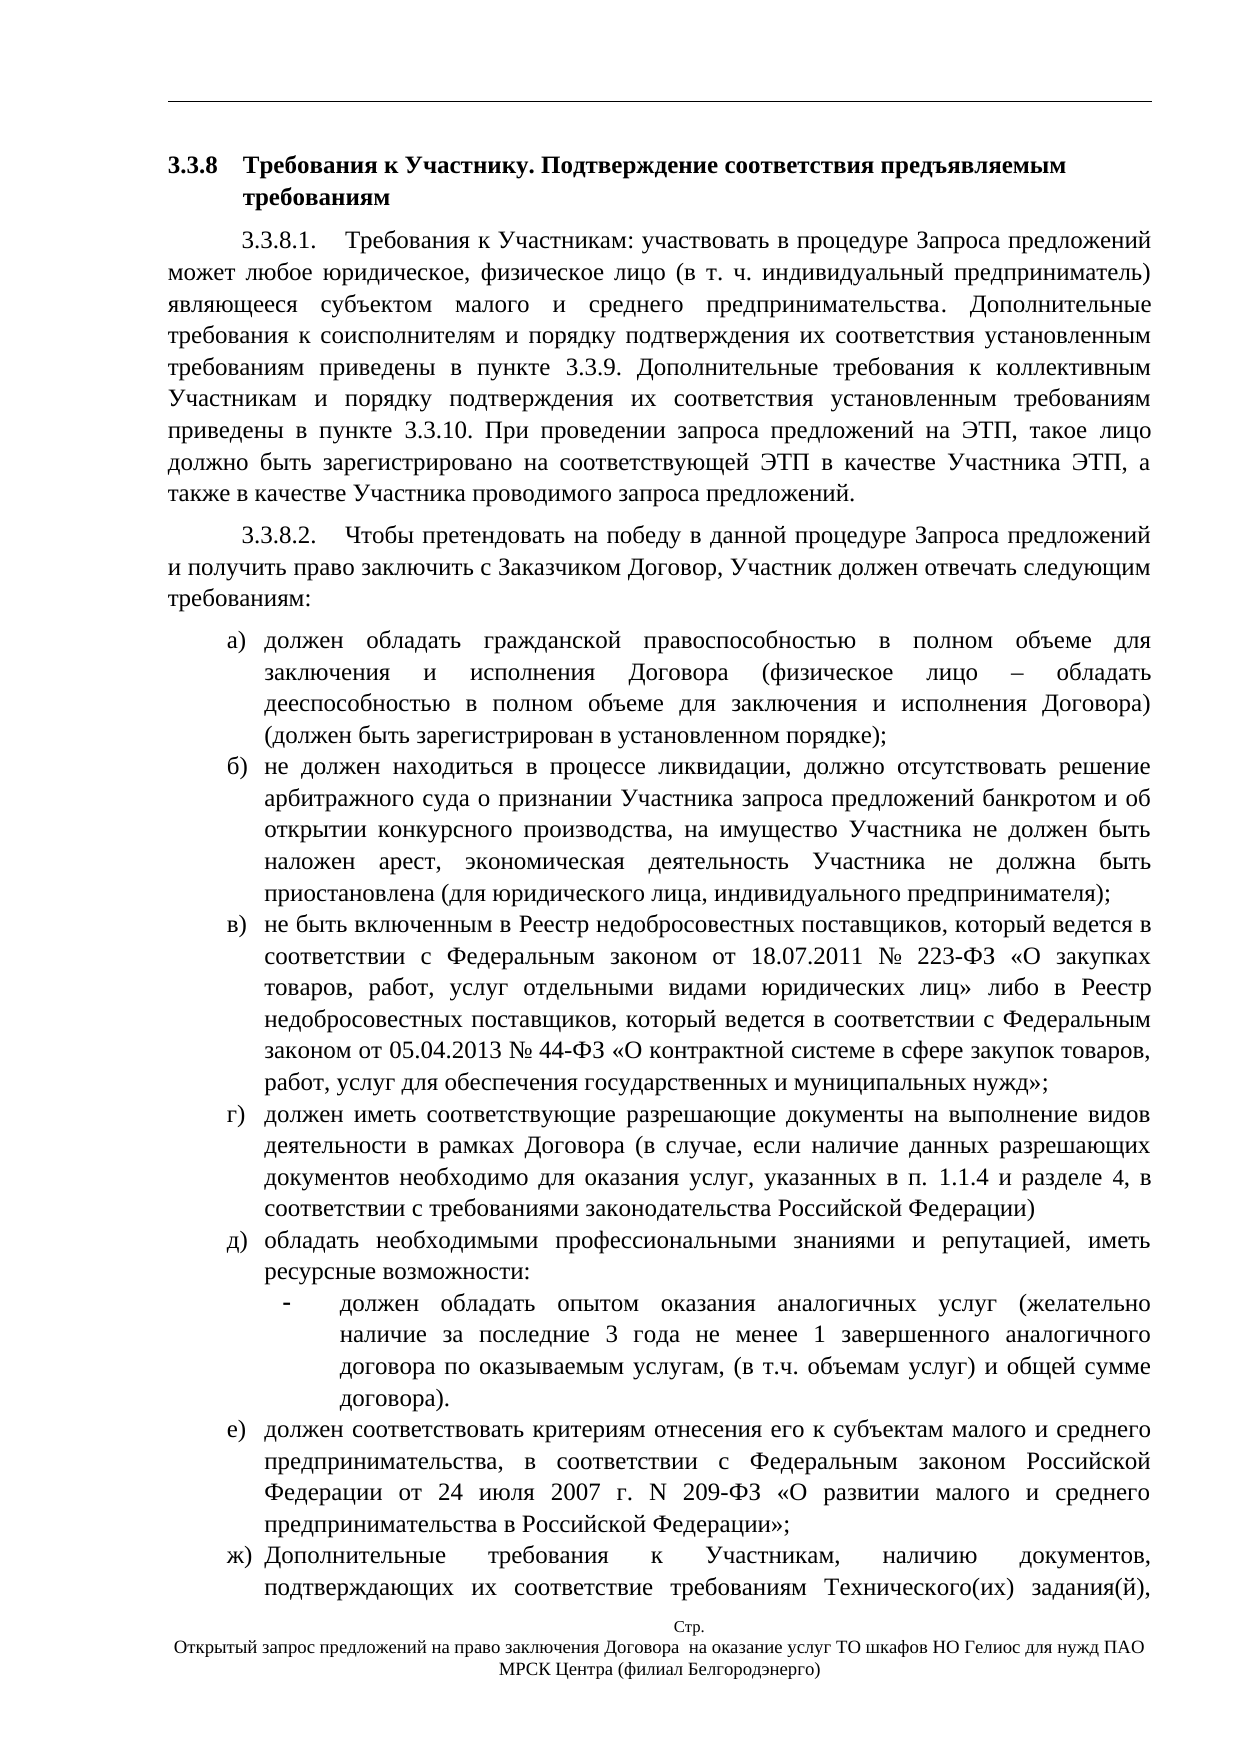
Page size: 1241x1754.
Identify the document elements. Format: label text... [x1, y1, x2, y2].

list обладать необходимыми профессиональными знаниями и репутацией, иметь ресурсные возможности: [227, 1225, 1152, 1285]
list должен обладать опытом оказания аналогичных услуг (желательно наличие за последние 3 года не менее 1 завершенного аналогичного договора по оказываемым услугам, (в т.ч. объемам услуг) и общей сумме договора). [282, 1288, 1152, 1411]
list должен обладать гражданской правоспособностью в полном объеме для заключения и исполнения Договора (физическое лицо – обладать дееспособностью в полном объеме для заключения и исполнения Договора) (должен быть зарегистрирован в установленном порядке); [227, 625, 1152, 749]
list Чтобы претендовать на победу в данной процедуре Запроса предложений и получить право заключить с Заказчиком Договор, Участник должен отвечать следующим требованиям: [168, 520, 1152, 612]
list не быть включенным в Реестр недобросовестных поставщиков, который ведется в соответствии с Федеральным законом от 18.07.2011 № 223-ФЗ «О закупках товаров, работ, услуг отдельными видами юридических лиц» либо в Реестр недобросовестных поставщиков, который ведется в соответствии с Федеральным законом от 05.04.2013 № 44-ФЗ «О контрактной системе в сфере закупок товаров, работ, услуг для обеспечения государственных и муниципальных нужд»; [227, 909, 1152, 1096]
list не должен находиться в процессе ликвидации, должно отсутствовать решение арбитражного суда о признании Участника запроса предложений банкротом и об открытии конкурсного производства, на имущество Участника не должен быть наложен арест, экономическая деятельность Участника не должна быть приостановлена (для юридического лица, индивидуального предпринимателя); [227, 751, 1152, 906]
subtitle Требования к Участнику. Подтверждение соответствия предъявляемым требованиям [168, 150, 1152, 210]
list должен соответствовать критериям отнесения его к субъектам малого и среднего предпринимательства, в соответствии с Федеральным законом Российской Федерации от 24 июля 2007 г. N 209-ФЗ «О развитии малого и среднего предпринимательства в Российской Федерации»; [227, 1414, 1152, 1538]
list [227, 1541, 1152, 1601]
